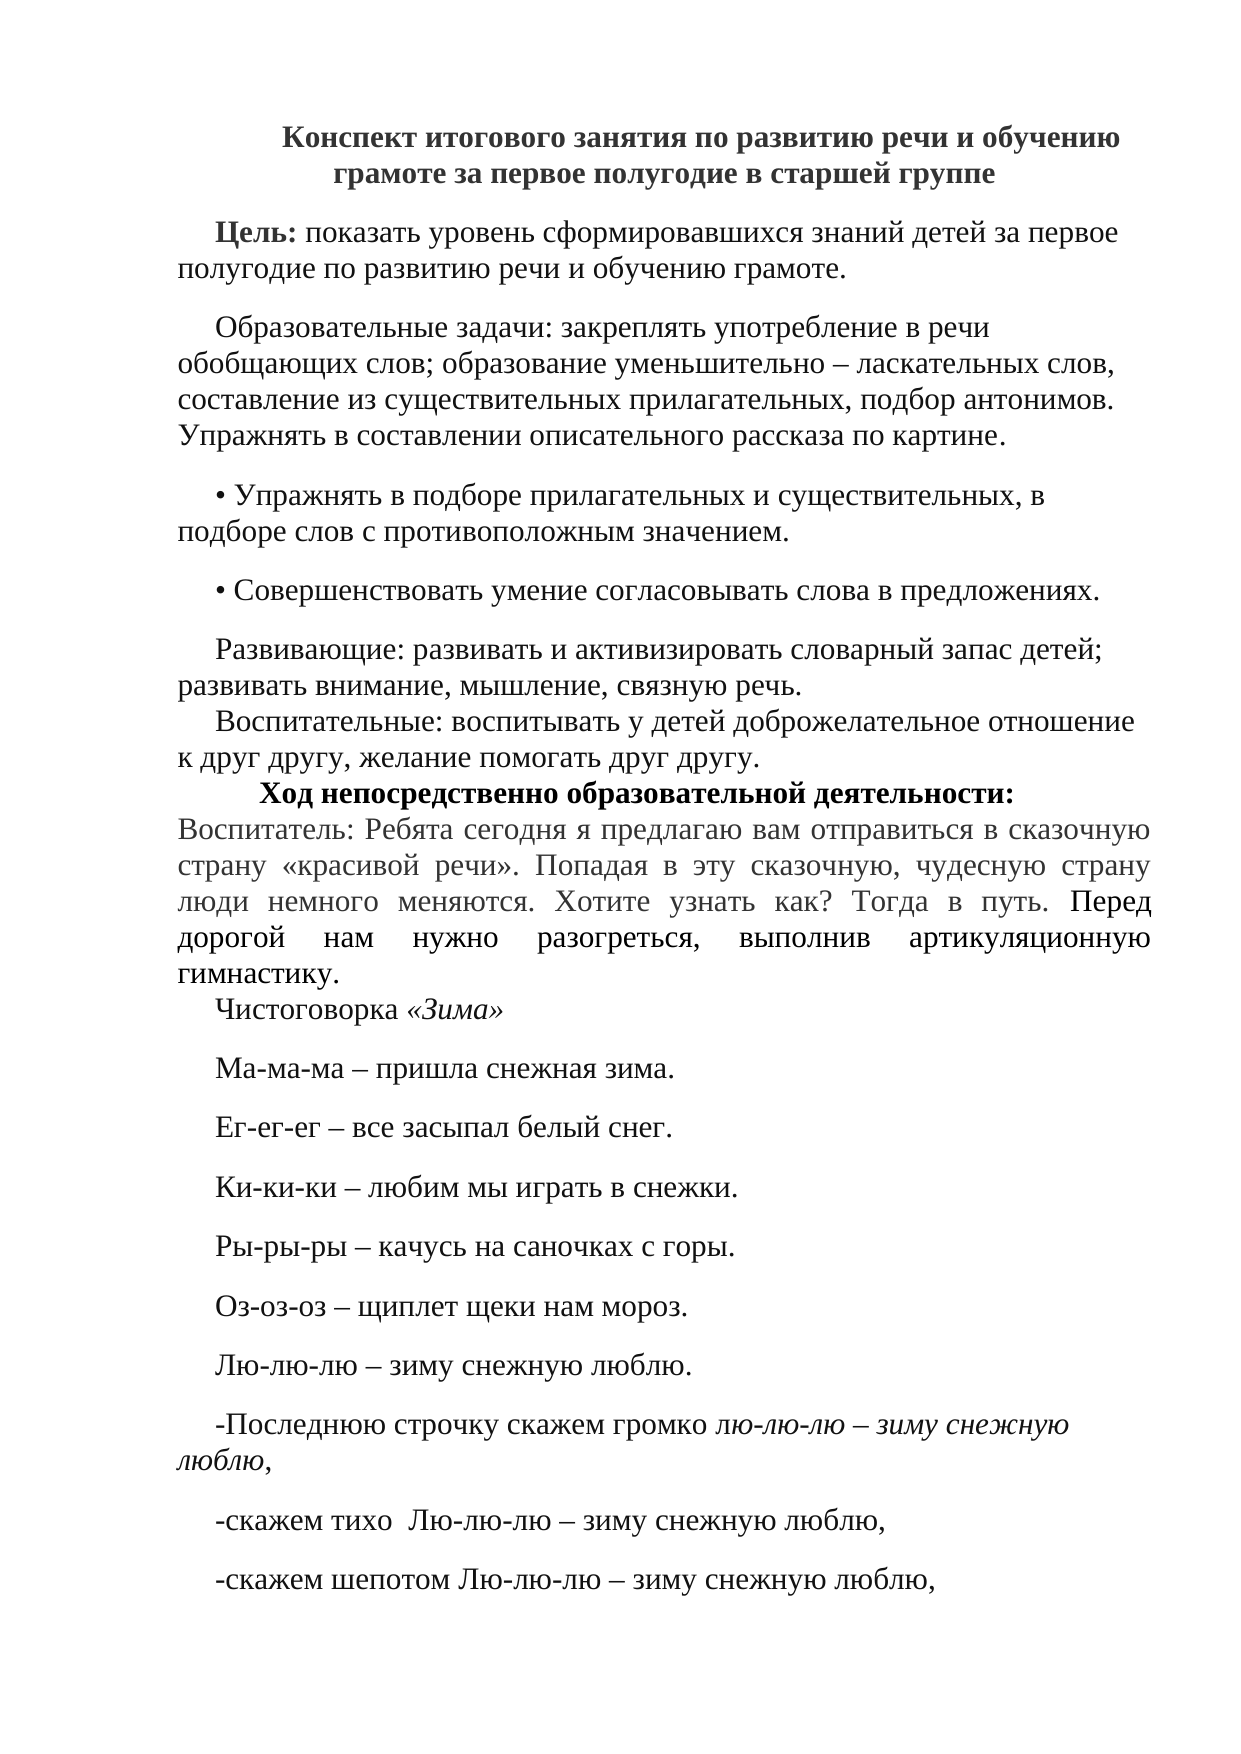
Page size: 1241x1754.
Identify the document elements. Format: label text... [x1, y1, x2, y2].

text Ход непосредственно образовательной деятельности: [177, 774, 1152, 810]
text -Последнюю строчку скажем громко лю-лю-лю – зиму снежную люблю, [177, 1406, 1152, 1477]
text Воспитательные: воспитывать у детей доброжелательное отношение к друг другу, желание помогать друг другу. [177, 702, 1152, 774]
text • Упражнять в подборе прилагательных и существительных, в подборе слов с противоположным значением. [177, 476, 1152, 548]
text Конспект итогового занятия по развитию речи и обучению грамоте за первое полугодие в старшей группе [177, 118, 1152, 190]
text • Совершенствовать умение согласовывать слова в предложениях. [177, 571, 1152, 607]
text Ег-ег-ег – все засыпал белый снег. [177, 1109, 1152, 1145]
text Чистоговорка «Зима» [177, 990, 1152, 1026]
text Образовательные задачи: закреплять употребление в речи обобщающих слов; образование уменьшительно – ласкательных слов, составление из существительных прилагательных, подбор антонимов. Упражнять в составлении описательного рассказа по картине. [177, 309, 1152, 452]
text Ки-ки-ки – любим мы играть в снежки. [177, 1168, 1152, 1204]
text Развивающие: развивать и активизировать словарный запас детей; развивать внимание, мышление, связную речь. [177, 631, 1152, 702]
text -скажем тихо Лю-лю-лю – зиму снежную люблю, [177, 1501, 1152, 1537]
text -скажем шепотом Лю-лю-лю – зиму снежную люблю, [177, 1560, 1152, 1596]
text Оз-оз-оз – щиплет щеки нам мороз. [177, 1287, 1152, 1323]
text Лю-лю-лю – зиму снежную люблю. [177, 1346, 1152, 1382]
text Ма-ма-ма – пришла снежная зима. [177, 1049, 1152, 1085]
text Воспитатель: Ребята сегодня я предлагаю вам отправиться в сказочную страну «красивой речи». Попадая в эту сказочную, чудесную страну люди немного меняются. Хотите узнать как? Тогда в путь. Перед дорогой нам нужно разогреться, выполнив артикуляционную гимнастику. [177, 810, 1152, 990]
text Цель: показать уровень сформировавшихся знаний детей за первое полугодие по развитию речи и обучению грамоте. [177, 213, 1152, 285]
text Ры-ры-ры – качусь на саночках с горы. [177, 1227, 1152, 1263]
